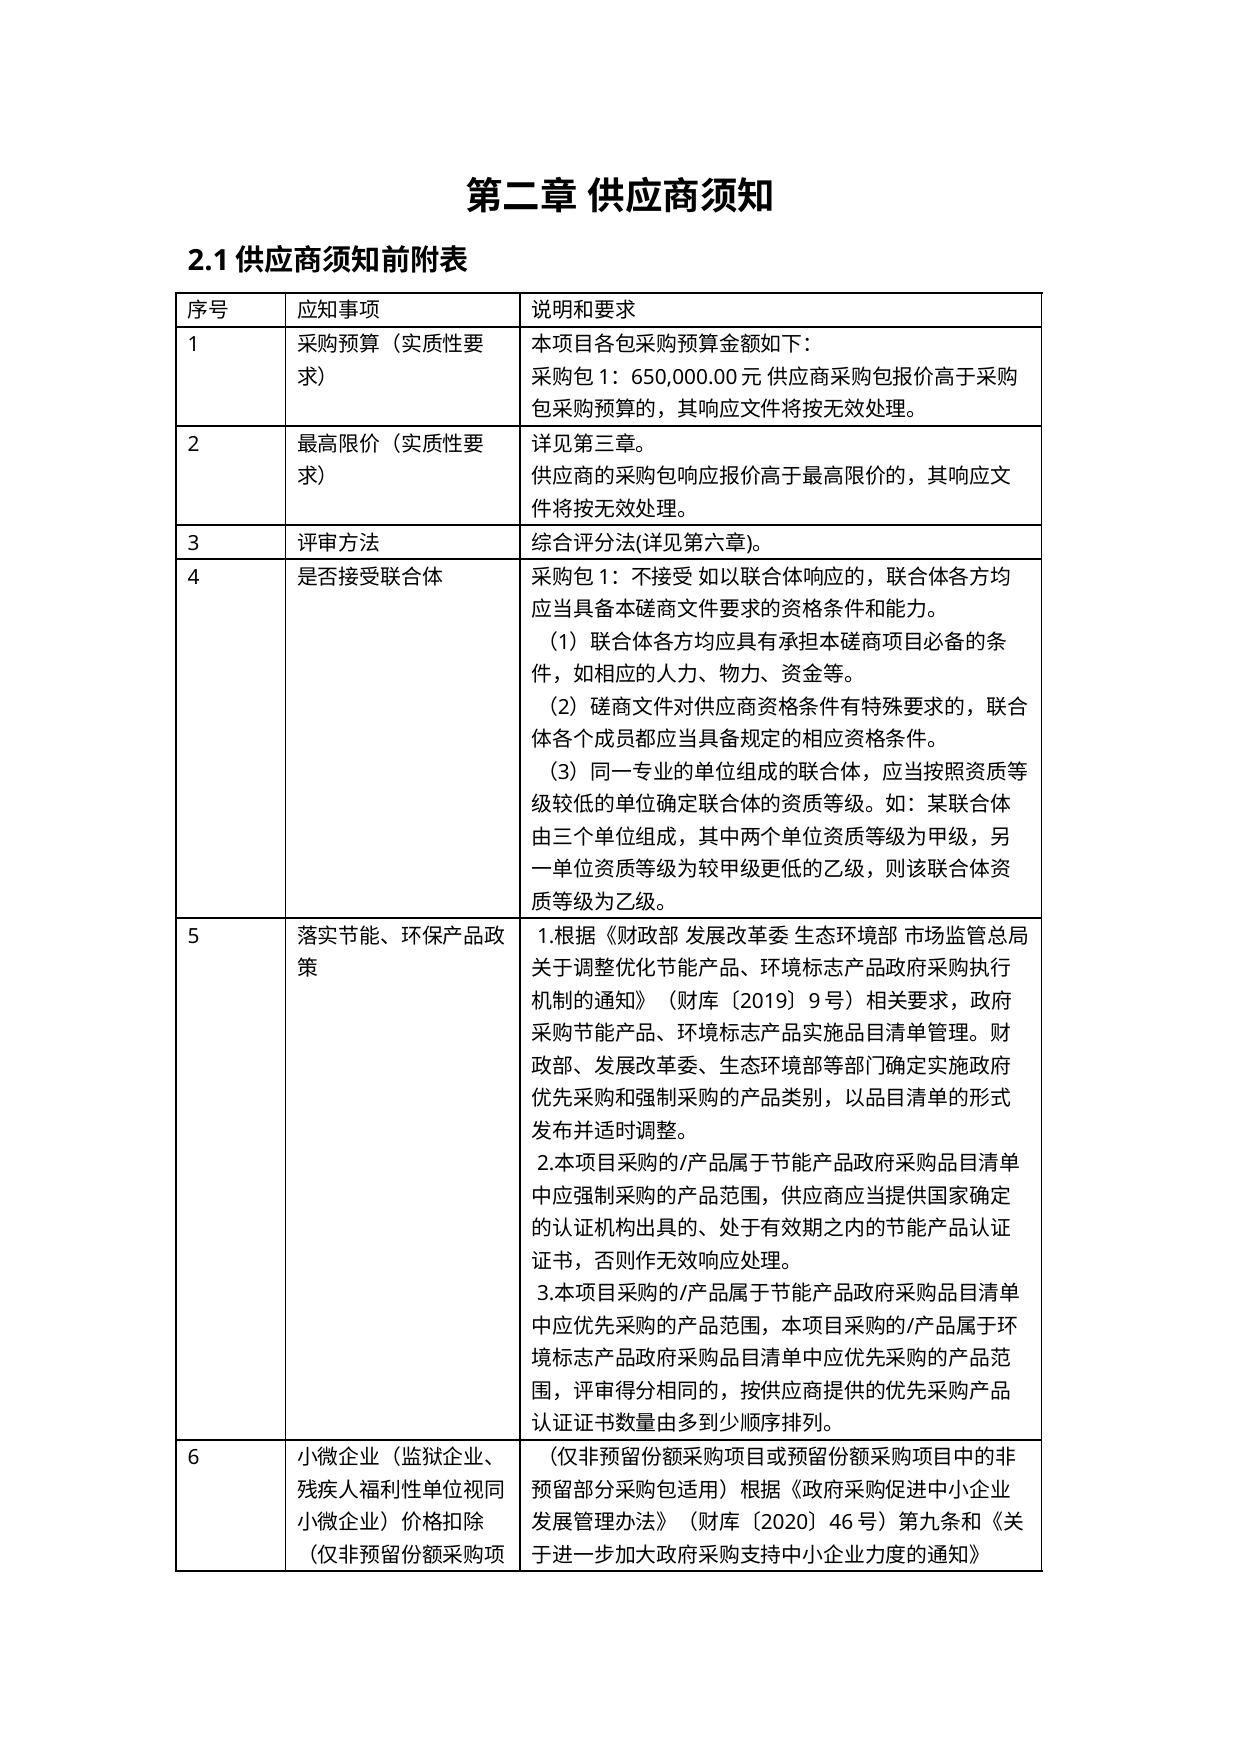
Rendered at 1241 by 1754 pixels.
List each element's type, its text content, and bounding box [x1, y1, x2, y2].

table_cell 5 [177, 919, 285, 1439]
table_cell 详见第三章。 供应商的采购包响应报价高于最高限价的，其响应文件将按无效处理。 [521, 427, 1041, 524]
table_cell 评审方法 [286, 526, 519, 558]
table_cell 2 [177, 427, 285, 524]
text 2.1供应商须知前附表 [187, 227, 1053, 292]
table_cell 采购包1：不接受 如以联合体响应的，联合体各方均应当具备本磋商文件要求的资格条件和能力。 （1）联合体各方均应具有承担本磋商项目必备的条件，如相应的人力、物力、资金等。 （2）磋商文件对供应商资格条件有特殊要求的，联合体各个成员都应当具备规定的相应资格条件。 （3）同一专业的单位组成的联合体，应当按照资质等级较低的单位确定联合体的资质等级。如：某联合体由三个单位组成，其中两个单位资质等级为甲级，另一单位资质等级为较甲级更低的乙级，则该联合体资质等级为乙级。 [521, 560, 1041, 917]
table_header 说明和要求 [521, 294, 1041, 326]
table_cell 1.根据《财政部 发展改革委 生态环境部 市场监管总局关于调整优化节能产品、环境标志产品政府采购执行机制的通知》（财库〔2019〕9号）相关要求，政府采购节能产品、环境标志产品实施品目清单管理。财政部、发展改革委、生态环境部等部门确定实施政府优先采购和强制采购的产品类别，以品目清单的形式发布并适时调整。 2.本项目采购的/产品属于节能产品政府采购品目清单中应强制采购的产品范围，供应商应当提供国家确定的认证机构出具的、处于有效期之内的节能产品认证证书，否则作无效响应处理。 3.本项目采购的/产品属于节能产品政府采购品目清单中应优先采购的产品范围，本项目采购的/产品属于环境标志产品政府采购品目清单中应优先采购的产品范围，评审得分相同的，按供应商提供的优先采购产品认证证书数量由多到少顺序排列。 [521, 919, 1041, 1439]
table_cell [286, 1441, 519, 1570]
table_cell 4 [177, 560, 285, 917]
table_cell 综合评分法(详见第六章)。 [521, 526, 1041, 558]
table_cell 6 [177, 1441, 285, 1570]
table_cell 本项目各包采购预算金额如下： 采购包1：650,000.00元 供应商采购包报价高于采购包采购预算的，其响应文件将按无效处理。 [521, 328, 1041, 425]
table_cell 落实节能、环保产品政策 [286, 919, 519, 1439]
table_cell 采购预算（实质性要求） [286, 328, 519, 425]
table_cell 1 [177, 328, 285, 425]
table_header 序号 [177, 294, 285, 326]
table_cell 最高限价（实质性要求） [286, 427, 519, 524]
table_cell 是否接受联合体 [286, 560, 519, 917]
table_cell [521, 1441, 1041, 1570]
table_header 应知事项 [286, 294, 519, 326]
table_cell 3 [177, 526, 285, 558]
text 第二章 供应商须知 [187, 162, 1053, 227]
